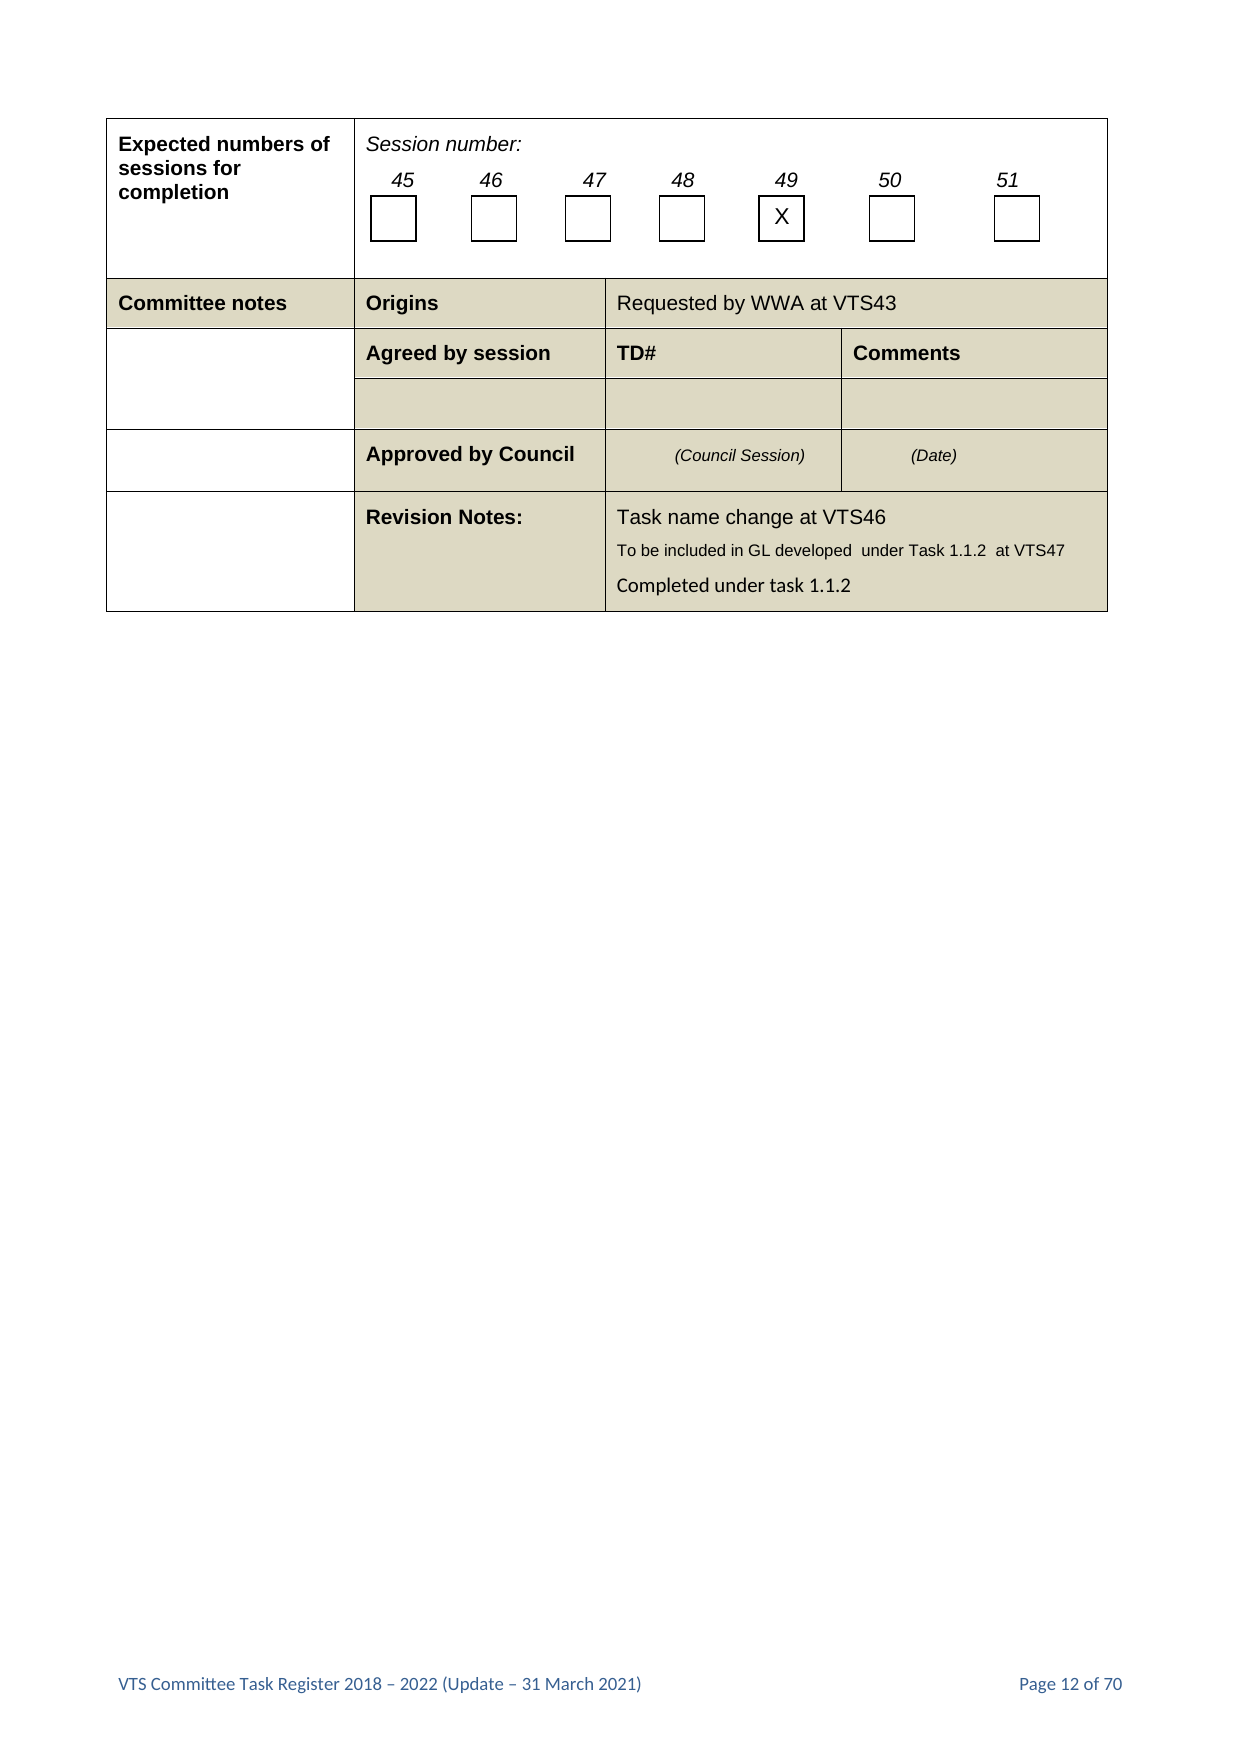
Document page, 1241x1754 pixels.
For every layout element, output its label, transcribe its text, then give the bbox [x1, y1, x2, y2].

table_cell (Date) [842, 430, 1107, 491]
table_cell Session number: 45 46 47 48 49 50 51 [355, 119, 1107, 277]
table_cell Committee notes [107, 279, 354, 327]
table_cell Approved by Council [355, 430, 605, 491]
table_cell Expected numbers of sessions for completion [107, 119, 354, 277]
table_cell Comments [842, 329, 1107, 377]
table_cell Revision Notes: [355, 492, 605, 611]
table_cell [355, 379, 605, 428]
table_cell Task name change at VTS46 To be included in GL developed under Task 1.1.2 at VTS47 Completed under task 1.1.2 [606, 492, 1107, 611]
table_cell Requested by WWA at VTS43 [606, 279, 1107, 327]
table_cell [107, 492, 354, 611]
table_cell (Council Session) [606, 430, 841, 491]
table_cell [606, 379, 841, 428]
table_cell Agreed by session [355, 329, 605, 377]
table_cell Origins [355, 279, 605, 327]
table_cell TD# [606, 329, 841, 377]
table_cell [842, 379, 1107, 428]
table_cell [107, 329, 354, 428]
table_cell [107, 430, 354, 491]
